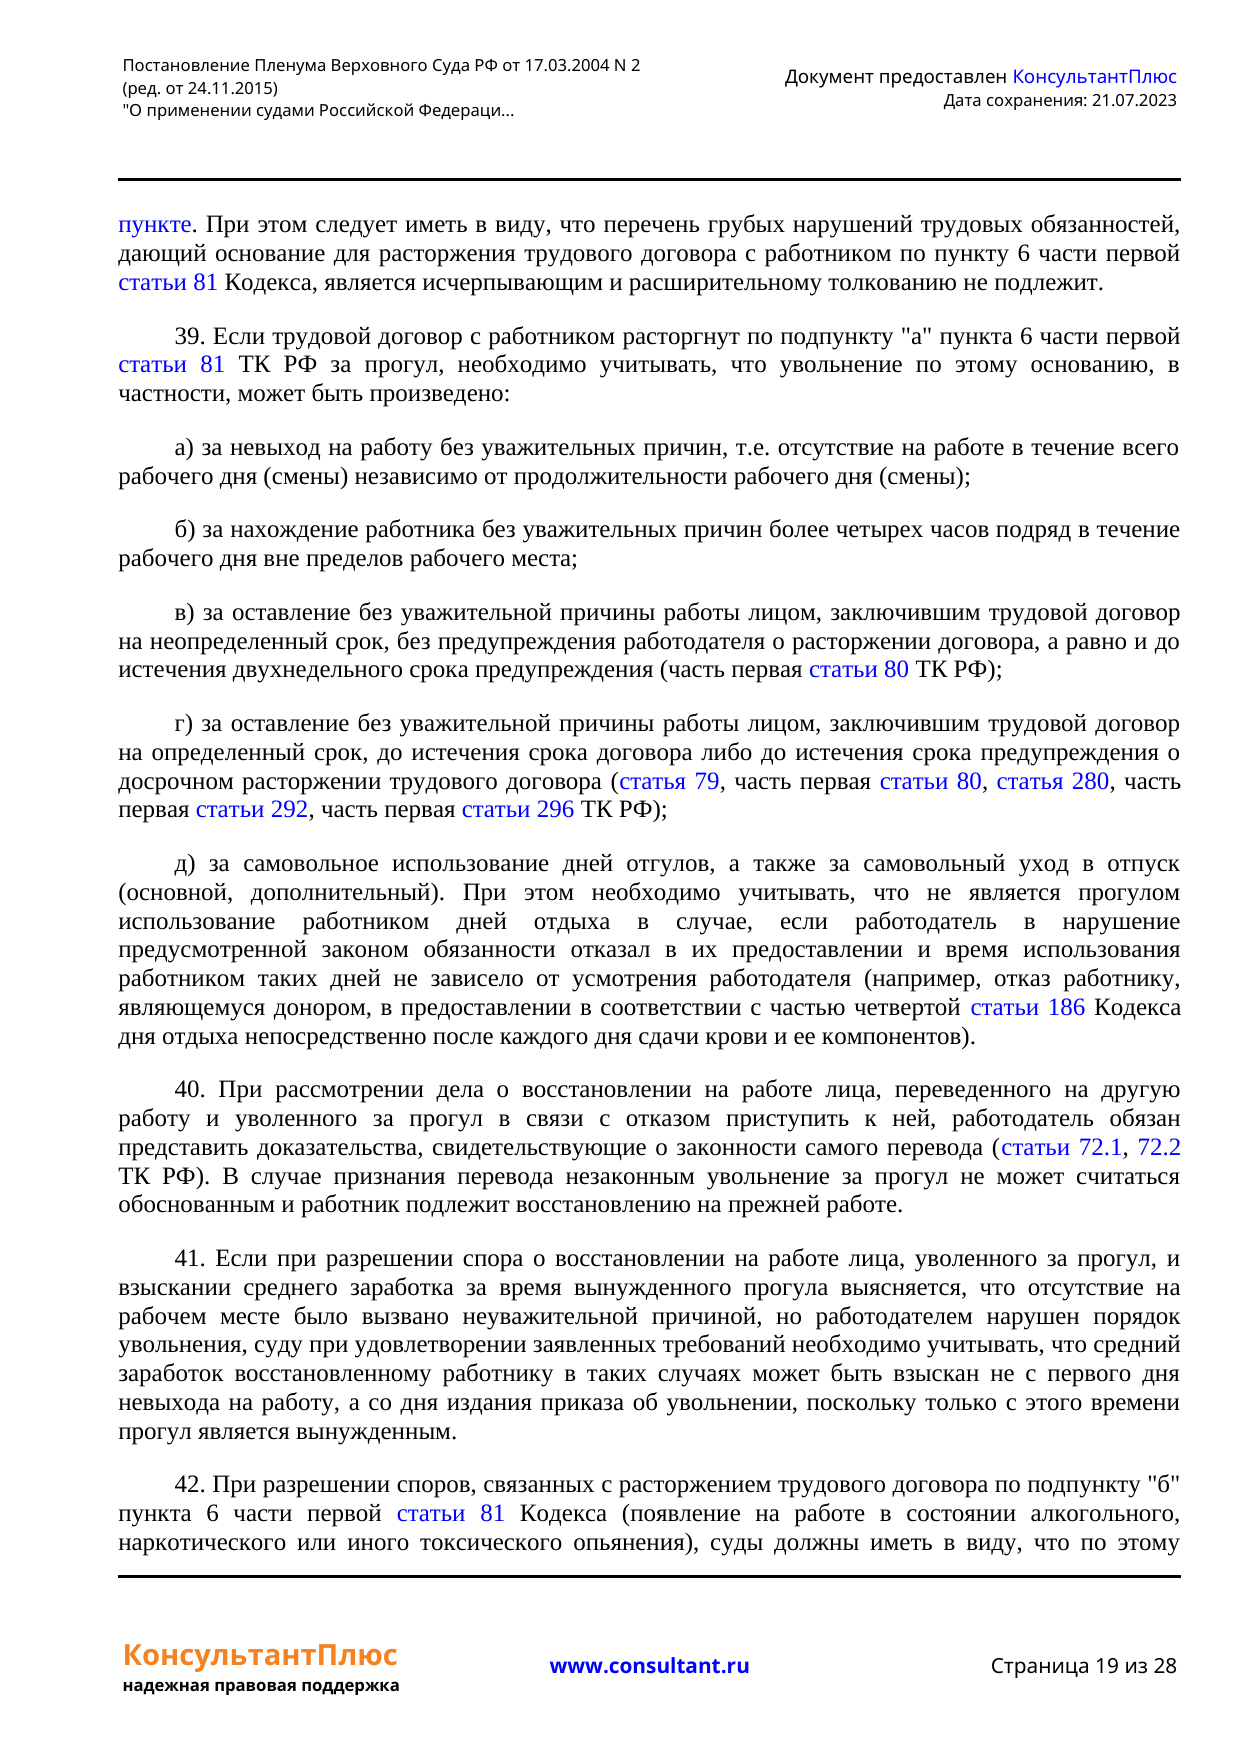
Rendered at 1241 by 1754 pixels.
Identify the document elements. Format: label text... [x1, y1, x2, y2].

text а) за невыход на работу без уважительных причин, т.е. отсутствие на работе в течение всего рабочего дня (смены) независимо от продолжительности рабочего дня (смены); [118, 432, 1181, 489]
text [118, 209, 1181, 296]
text 40. При рассмотрении дела о восстановлении на работе лица, переведенного на другую работу и уволенного за прогул в связи с отказом приступить к ней, работодатель обязан представить доказательства, свидетельствующие о законности самого перевода (статьи 72.1, 72.2 ТК РФ). В случае признания перевода незаконным увольнение за прогул не может считаться обоснованным и работник подлежит восстановлению на прежней работе. [118, 1074, 1181, 1218]
text д) за самовольное использование дней отгулов, а также за самовольный уход в отпуск (основной, дополнительный). При этом необходимо учитывать, что не является прогулом использование работником дней отдыха в случае, если работодатель в нарушение предусмотренной законом обязанности отказал в их предоставлении и время использования работником таких дней не зависело от усмотрения работодателя (например, отказ работнику, являющемуся донором, в предоставлении в соответствии с частью четвертой статьи 186 Кодекса дня отдыха непосредственно после каждого дня сдачи крови и ее компонентов). [118, 848, 1181, 1049]
text 39. Если трудовой договор с работником расторгнут по подпункту "а" пункта 6 части первой статьи 81 ТК РФ за прогул, необходимо учитывать, что увольнение по этому основанию, в частности, может быть произведено: [118, 321, 1181, 407]
text в) за оставление без уважительной причины работы лицом, заключившим трудовой договор на неопределенный срок, без предупреждения работодателя о расторжении договора, а равно и до истечения двухнедельного срока предупреждения (часть первая статьи 80 ТК РФ); [118, 597, 1181, 683]
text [118, 1469, 1181, 1556]
text г) за оставление без уважительной причины работы лицом, заключившим трудовой договор на определенный срок, до истечения срока договора либо до истечения срока предупреждения о досрочном расторжении трудового договора (статья 79, часть первая статьи 80, статья 280, часть первая статьи 292, часть первая статьи 296 ТК РФ); [118, 708, 1181, 823]
text 41. Если при разрешении спора о восстановлении на работе лица, уволенного за прогул, и взыскании среднего заработка за время вынужденного прогула выясняется, что отсутствие на рабочем месте было вызвано неуважительной причиной, но работодателем нарушен порядок увольнения, суду при удовлетворении заявленных требований необходимо учитывать, что средний заработок восстановленному работнику в таких случаях может быть взыскан не с первого дня невыхода на работу, а со дня издания приказа об увольнении, поскольку только с этого времени прогул является вынужденным. [118, 1243, 1181, 1444]
text б) за нахождение работника без уважительных причин более четырех часов подряд в течение рабочего дня вне пределов рабочего места; [118, 514, 1181, 572]
